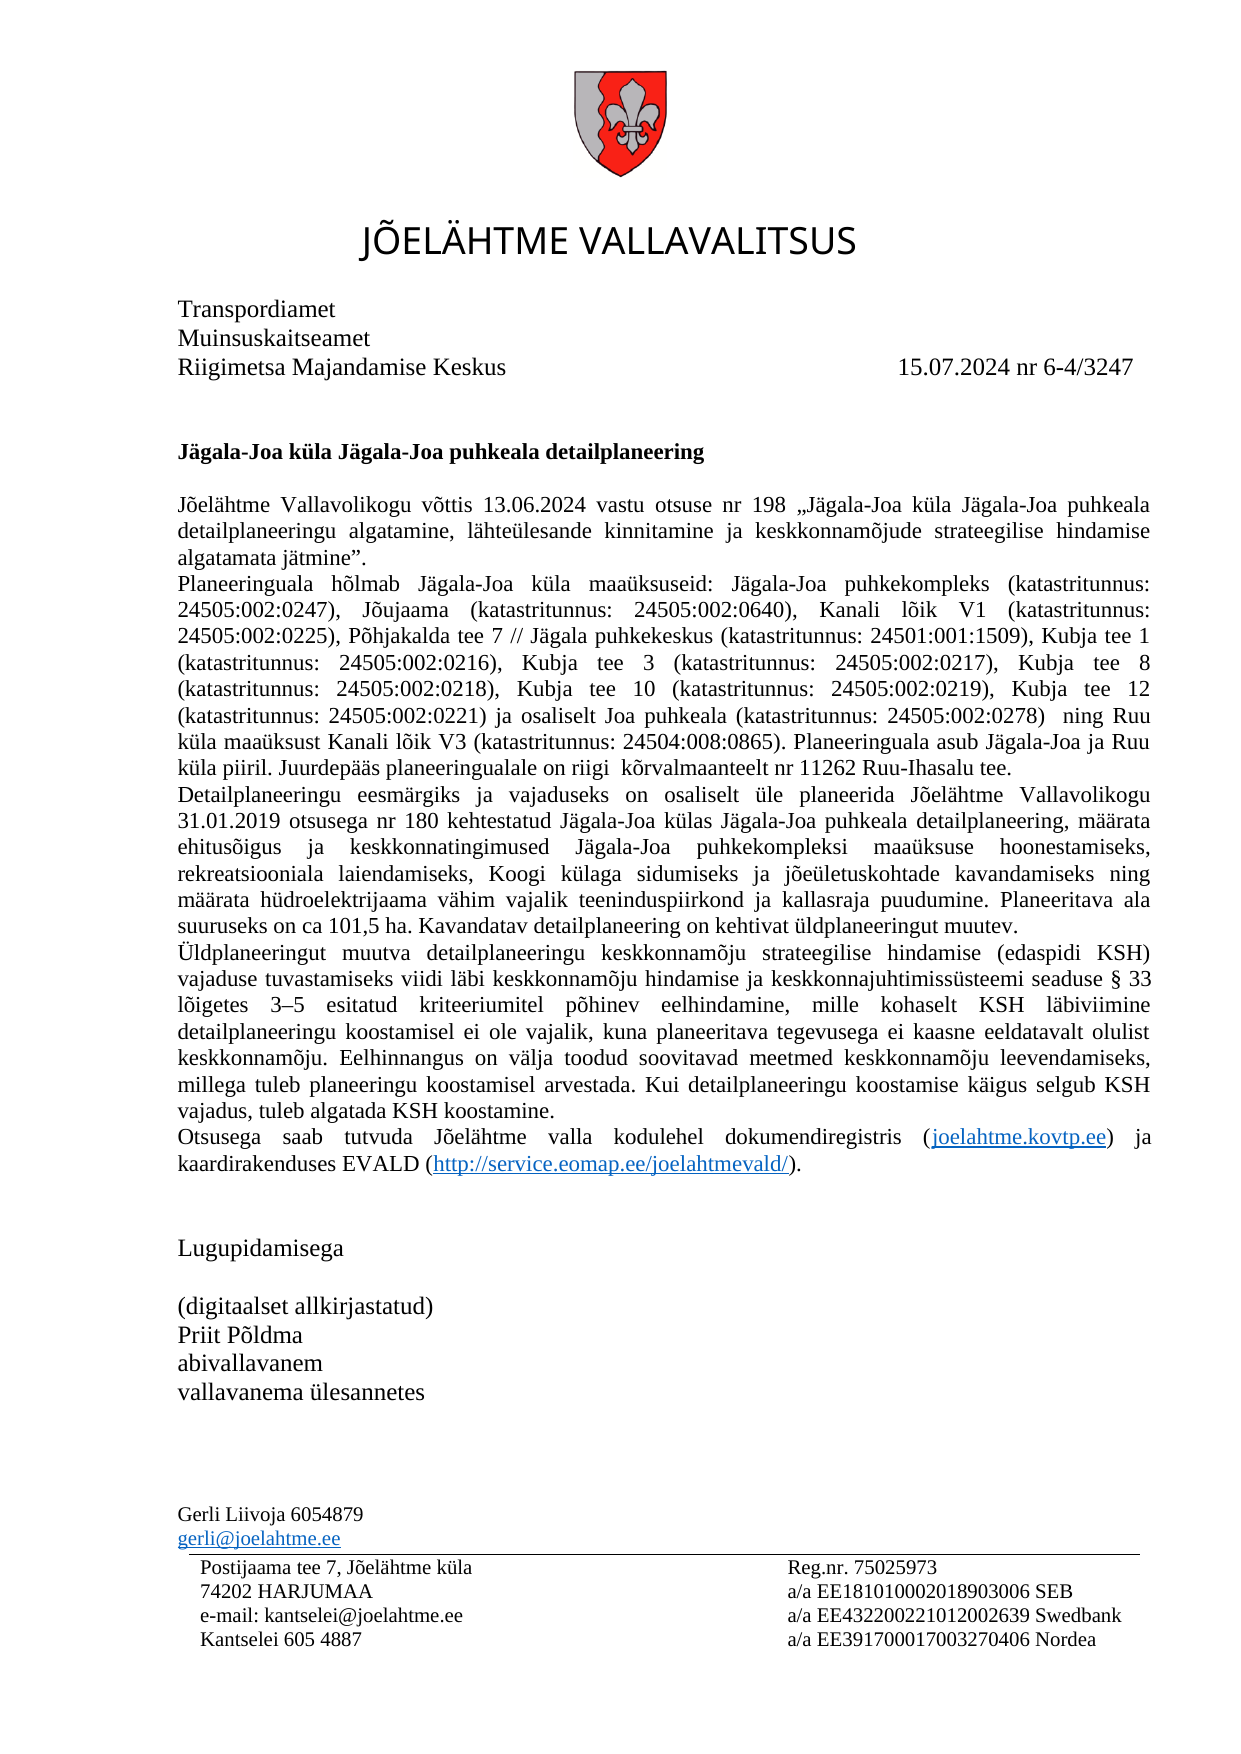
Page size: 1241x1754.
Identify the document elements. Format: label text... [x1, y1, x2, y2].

text Planeeringuala hõlmab Jägala-Joa küla maaüksuseid: Jägala-Joa puhkekompleks (katastritunnus: 24505:002:0247), Jõujaama (katastritunnus: 24505:002:0640), Kanali lõik V1 (katastritunnus: 24505:002:0225), Põhjakalda tee 7 // Jägala puhkekeskus (katastritunnus: 24501:001:1509), Kubja tee 1 (katastritunnus: 24505:002:0216), Kubja tee 3 (katastritunnus: 24505:002:0217), Kubja tee 8 (katastritunnus: 24505:002:0218), Kubja tee 10 (katastritunnus: 24505:002:0219), Kubja tee 12 (katastritunnus: 24505:002:0221) ja osaliselt Joa puhkeala (katastritunnus: 24505:002:0278) ning Ruu küla maaüksust Kanali lõik V3 (katastritunnus: 24504:008:0865). Planeeringuala asub Jägala-Joa ja Ruu küla piiril. Juurdepääs planeeringualale on riigi kõrvalmaanteelt nr 11262 Ruu-Ihasalu tee. [177, 570, 1152, 781]
picture [573, 70, 668, 178]
text (digitaalset allkirjastatud) [177, 1291, 1152, 1320]
text Priit Põldma [177, 1320, 1152, 1348]
text Gerli Liivoja 6054879 [177, 1502, 1152, 1526]
subtitle JÕELÄHTME VALLAVALITSUS [177, 214, 1152, 266]
text Jägala-Joa küla Jägala-Joa puhkeala detailplaneering [177, 438, 1152, 464]
text abivallavanem [177, 1348, 1152, 1377]
text Lugupidamisega [177, 1233, 1152, 1262]
text Riigimetsa Majandamise Keskus 15.07.2024 nr 6-4/3247 [177, 352, 1152, 381]
text vallavanema ülesannetes [177, 1377, 1152, 1406]
text gerli@joelahtme.ee [177, 1526, 1152, 1550]
text Otsusega saab tutvuda Jõelähtme valla kodulehel dokumendiregistris (joelahtme.kovtp.ee) ja kaardirakenduses EVALD (http://service.eomap.ee/joelahtmevald/). [177, 1123, 1152, 1176]
text Detailplaneeringu eesmärgiks ja vajaduseks on osaliselt üle planeerida Jõelähtme Vallavolikogu 31.01.2019 otsusega nr 180 kehtestatud Jägala-Joa külas Jägala-Joa puhkeala detailplaneering, määrata ehitusõigus ja keskkonnatingimused Jägala-Joa puhkekompleksi maaüksuse hoonestamiseks, rekreatsiooniala laiendamiseks, Koogi külaga sidumiseks ja jõeületuskohtade kavandamiseks ning määrata hüdroelektrijaama vähim vajalik teeninduspiirkond ja kallasraja puudumine. Planeeritava ala suuruseks on ca 101,5 ha. Kavandatav detailplaneering on kehtivat üldplaneeringut muutev. [177, 781, 1152, 939]
text Jõelähtme Vallavolikogu võttis 13.06.2024 vastu otsuse nr 198 „Jägala-Joa küla Jägala-Joa puhkeala detailplaneeringu algatamine, lähteülesande kinnitamine ja keskkonnamõjude strateegilise hindamise algatamata jätmine”. [177, 491, 1152, 570]
text Üldplaneeringut muutva detailplaneeringu keskkonnamõju strateegilise hindamise (edaspidi KSH) vajaduse tuvastamiseks viidi läbi keskkonnamõju hindamise ja keskkonnajuhtimissüsteemi seaduse § 33 lõigetes 3–5 esitatud kriteeriumitel põhinev eelhindamine, mille kohaselt KSH läbiviimine detailplaneeringu koostamisel ei ole vajalik, kuna planeeritava tegevusega ei kaasne eeldatavalt olulist keskkonnamõju. Eelhinnangus on välja toodud soovitavad meetmed keskkonnamõju leevendamiseks, millega tuleb planeeringu koostamisel arvestada. Kui detailplaneeringu koostamise käigus selgub KSH vajadus, tuleb algatada KSH koostamine. [177, 939, 1152, 1123]
text Muinsuskaitseamet [177, 323, 1152, 352]
text Transpordiamet [177, 294, 1152, 323]
